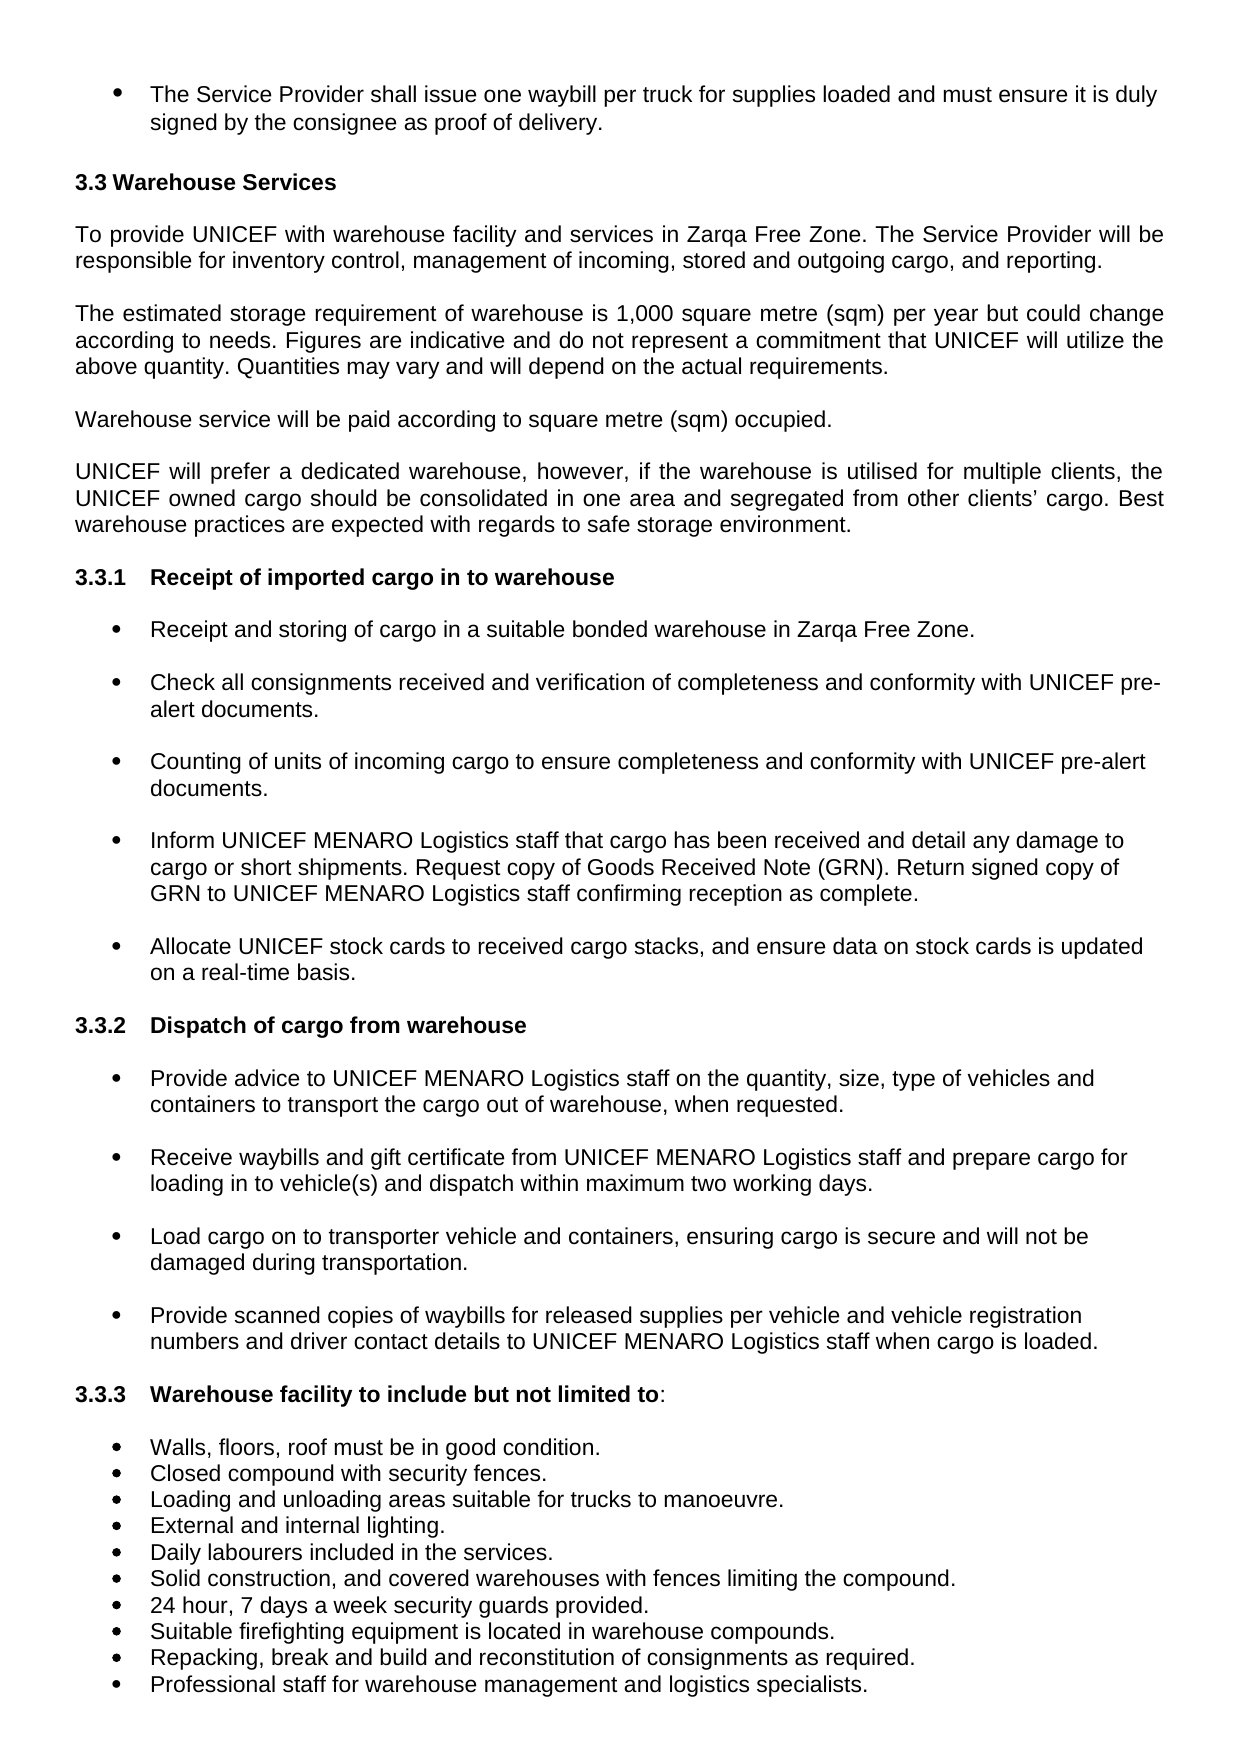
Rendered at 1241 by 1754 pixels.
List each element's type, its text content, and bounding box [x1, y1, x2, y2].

list Repacking, break and build and reconstitution of consignments as required. [112, 1644, 1165, 1671]
list Solid construction, and covered warehouses with fences limiting the compound. [112, 1565, 1165, 1592]
text Warehouse service will be paid according to square metre (sqm) occupied. [75, 406, 1165, 432]
list Counting of units of incoming cargo to ensure completeness and conformity with UNICEF pre-alert documents. [112, 748, 1165, 801]
list Warehouse facility to include but not limited to: [75, 1381, 1165, 1407]
list Walls, floors, roof must be in good condition. [112, 1433, 1165, 1460]
list The Service Provider shall issue one waybill per truck for supplies loaded and must ensure it is duly signed by the consignee as proof of delivery. [112, 75, 1165, 135]
list Provide scanned copies of waybills for released supplies per vehicle and vehicle registration numbers and driver contact details to UNICEF MENARO Logistics staff when cargo is loaded. [112, 1302, 1165, 1354]
list Allocate UNICEF stock cards to received cargo stacks, and ensure data on stock cards is updated on a real-time basis. [112, 933, 1165, 985]
list Closed compound with security fences. [112, 1460, 1165, 1486]
text 3.3.1 Receipt of imported cargo in to warehouse [75, 564, 1165, 590]
list Provide advice to UNICEF MENARO Logistics staff on the quantity, size, type of vehicles and containers to transport the cargo out of warehouse, when requested. [112, 1064, 1165, 1117]
list Suitable firefighting equipment is located in warehouse compounds. [112, 1618, 1165, 1644]
list Load cargo on to transporter vehicle and containers, ensuring cargo is secure and will not be damaged during transportation. [112, 1223, 1165, 1275]
list Receive waybills and gift certificate from UNICEF MENARO Logistics staff and prepare cargo for loading in to vehicle(s) and dispatch within maximum two working days. [112, 1143, 1165, 1196]
text 3.3.2 Dispatch of cargo from warehouse [75, 1012, 1165, 1038]
list External and internal lighting. [112, 1512, 1165, 1539]
list Inform UNICEF MENARO Logistics staff that cargo has been received and detail any damage to cargo or short shipments. Request copy of Goods Received Note (GRN). Return signed copy of GRN to UNICEF MENARO Logistics staff confirming reception as complete. [112, 827, 1165, 906]
text To provide UNICEF with warehouse facility and services in Zarqa Free Zone. The Service Provider will be responsible for inventory control, management of incoming, stored and outgoing cargo, and reporting. [75, 221, 1165, 274]
list Daily labourers included in the services. [112, 1539, 1165, 1565]
list 24 hour, 7 days a week security guards provided. [112, 1592, 1165, 1618]
list Loading and unloading areas suitable for trucks to manoeuvre. [112, 1486, 1165, 1512]
list Professional staff for warehouse management and logistics specialists. [112, 1671, 1165, 1697]
list Receipt and storing of cargo in a suitable bonded warehouse in Zarqa Free Zone. [112, 616, 1165, 643]
text UNICEF will prefer a dedicated warehouse, however, if the warehouse is utilised for multiple clients, the UNICEF owned cargo should be consolidated in one area and segregated from other clients’ cargo. Best warehouse practices are expected with regards to safe storage environment. [75, 458, 1165, 537]
list Warehouse Services [75, 168, 1165, 195]
text The estimated storage requirement of warehouse is 1,000 square metre (sqm) per year but could change according to needs. Figures are indicative and do not represent a commitment that UNICEF will utilize the above quantity. Quantities may vary and will depend on the actual requirements. [75, 300, 1165, 379]
list Check all consignments received and verification of completeness and conformity with UNICEF pre-alert documents. [112, 669, 1165, 722]
